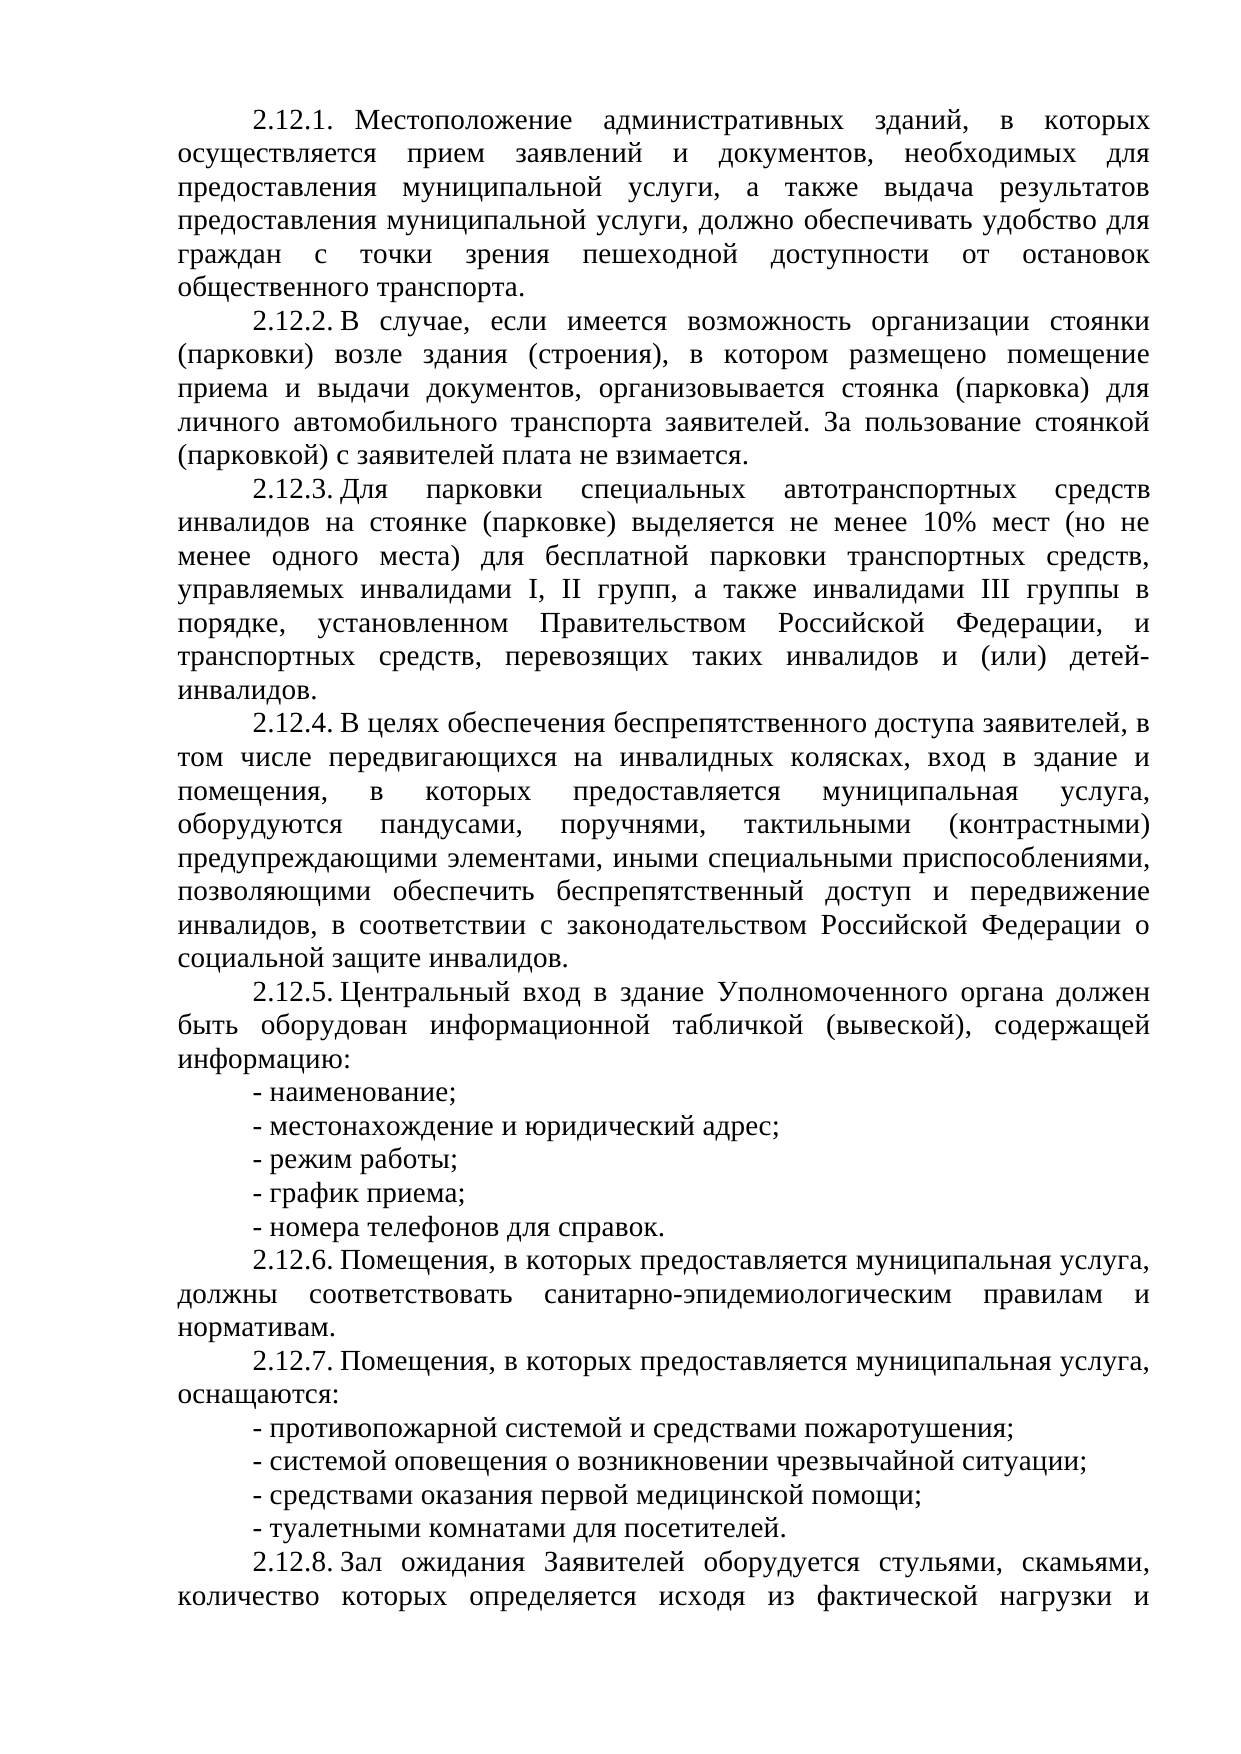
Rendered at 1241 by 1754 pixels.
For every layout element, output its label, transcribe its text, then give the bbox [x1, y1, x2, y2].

list Помещения, в которых предоставляется муниципальная услуга, оснащаются: [177, 1343, 1152, 1410]
list Центральный вход в здание Уполномоченного органа должен быть оборудован информационной табличкой (вывеской), содержащей информацию: [177, 974, 1152, 1074]
list В случае, если имеется возможность организации стоянки (парковки) возле здания (строения), в котором размещено помещение приема и выдачи документов, организовывается стоянка (парковка) для личного автомобильного транспорта заявителей. За пользование стоянкой (парковкой) с заявителей плата не взимается. [177, 303, 1152, 471]
text - график приема; [177, 1175, 1152, 1209]
text - средствами оказания первой медицинской помощи; [177, 1477, 1152, 1511]
list Для парковки специальных автотранспортных средств инвалидов на стоянке (парковке) выделяется не менее 10% мест (но не менее одного места) для бесплатной парковки транспортных средств, управляемых инвалидами I, II групп, а также инвалидами III группы в порядке, установленном Правительством Российской Федерации, и транспортных средств, перевозящих таких инвалидов и (или) детей-инвалидов. [177, 471, 1152, 706]
list В целях обеспечения беспрепятственного доступа заявителей, в том числе передвигающихся на инвалидных колясках, вход в здание и помещения, в которых предоставляется муниципальная услуга, оборудуются пандусами, поручнями, тактильными (контрастными) предупреждающими элементами, иными специальными приспособлениями, позволяющими обеспечить беспрепятственный доступ и передвижение инвалидов, в соответствии с законодательством Российской Федерации о социальной защите инвалидов. [177, 706, 1152, 974]
text - местонахождение и юридический адрес; [177, 1108, 1152, 1142]
text - противопожарной системой и средствами пожаротушения; [177, 1410, 1152, 1443]
text - наименование; [177, 1074, 1152, 1108]
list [177, 1544, 1152, 1611]
text - системой оповещения о возникновении чрезвычайной ситуации; [177, 1443, 1152, 1477]
text - туалетными комнатами для посетителей. [177, 1511, 1152, 1544]
list Помещения, в которых предоставляется муниципальная услуга, должны соответствовать санитарно-эпидемиологическим правилам и нормативам. [177, 1242, 1152, 1343]
list Местоположение административных зданий, в которых осуществляется прием заявлений и документов, необходимых для предоставления муниципальной услуги, а также выдача результатов предоставления муниципальной услуги, должно обеспечивать удобство для граждан с точки зрения пешеходной доступности от остановок общественного транспорта. [177, 102, 1152, 303]
text - режим работы; [177, 1142, 1152, 1175]
text - номера телефонов для справок. [177, 1209, 1152, 1242]
